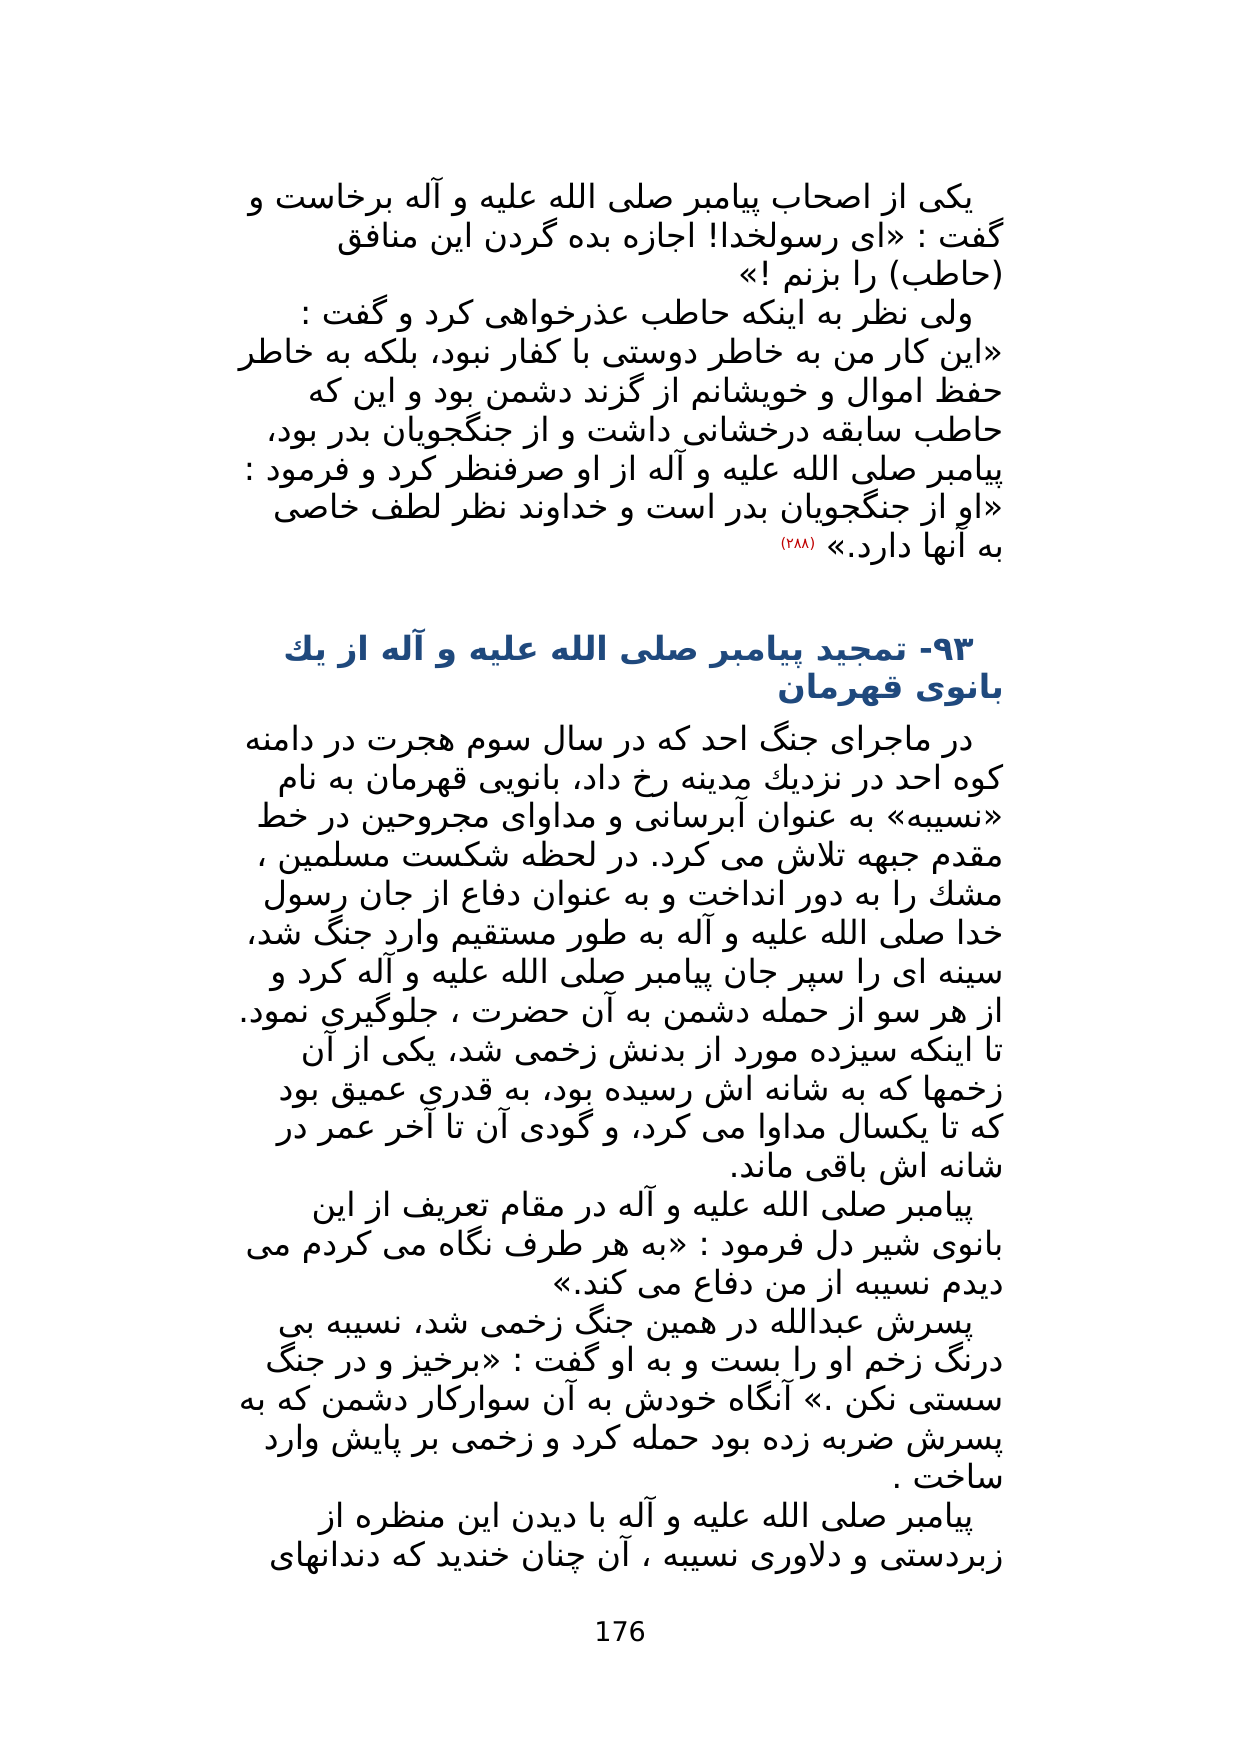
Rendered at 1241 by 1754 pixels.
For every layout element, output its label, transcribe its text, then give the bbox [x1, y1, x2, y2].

text پسرش عبدالله در همين جنگ زخمى شد، نسيبه بى درنگ زخم او را بست و به او گفت : «برخيز و در جنگ سستى نكن .» آنگاه خودش به آن سواركار دشمن كه به پسرش ضربه زده بود حمله كرد و زخمى بر پايش وارد ساخت . [236, 1302, 1004, 1496]
text ولى نظر به اينكه حاطب عذرخواهى كرد و گفت : «اين كار من به خاطر دوستى با كفار نبود، بلكه به خاطر حفظ اموال و خويشانم از گزند دشمن بود و اين كه حاطب سابقه درخشانى داشت و از جنگجويان بدر بود، پيامبر صلى الله عليه و آله از او صرفنظر كرد و فرمود : «او از جنگجويان بدر است و خداوند نظر لطف خاصى به آنها دارد.» (٢٨٨) [236, 294, 1004, 566]
text در ماجراى جنگ احد كه در سال سوم هجرت در دامنه كوه احد در نزديك مدينه رخ داد، بانويى قهرمان به نام «نسيبه» به عنوان آبرسانى و مداواى مجروحين در خط مقدم جبهه تلاش مى كرد. در لحظه شكست مسلمين ، مشك را به دور انداخت و به عنوان دفاع از جان رسول خدا صلى الله عليه و آله به طور مستقيم وارد جنگ شد، سينه اى را سپر جان پيامبر صلى الله عليه و آله كرد و از هر سو از حمله دشمن به آن حضرت ، جلوگيرى نمود. تا اينكه سيزده مورد از بدنش زخمى شد، يكى از آن زخمها كه به شانه اش رسيده بود، به قدرى عميق بود كه تا يكسال مداوا مى كرد، و گودى آن تا آخر عمر در شانه اش باقى ماند. [236, 719, 1004, 1186]
text يكى از اصحاب پيامبر صلى الله عليه و آله برخاست و گفت : «اى رسولخدا! اجازه بده گردن اين منافق (حاطب) را بزنم !» [236, 177, 1004, 294]
subtitle ٩٣- تمجيد پيامبر صلى الله عليه و آله از يك بانوى قهرمان [236, 629, 1004, 707]
text پيامبر صلى الله عليه و آله در مقام تعريف از اين بانوى شير دل فرمود : «به هر طرف نگاه مى كردم مى ديدم نسيبه از من دفاع مى كند.» [236, 1186, 1004, 1302]
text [236, 1496, 1004, 1574]
